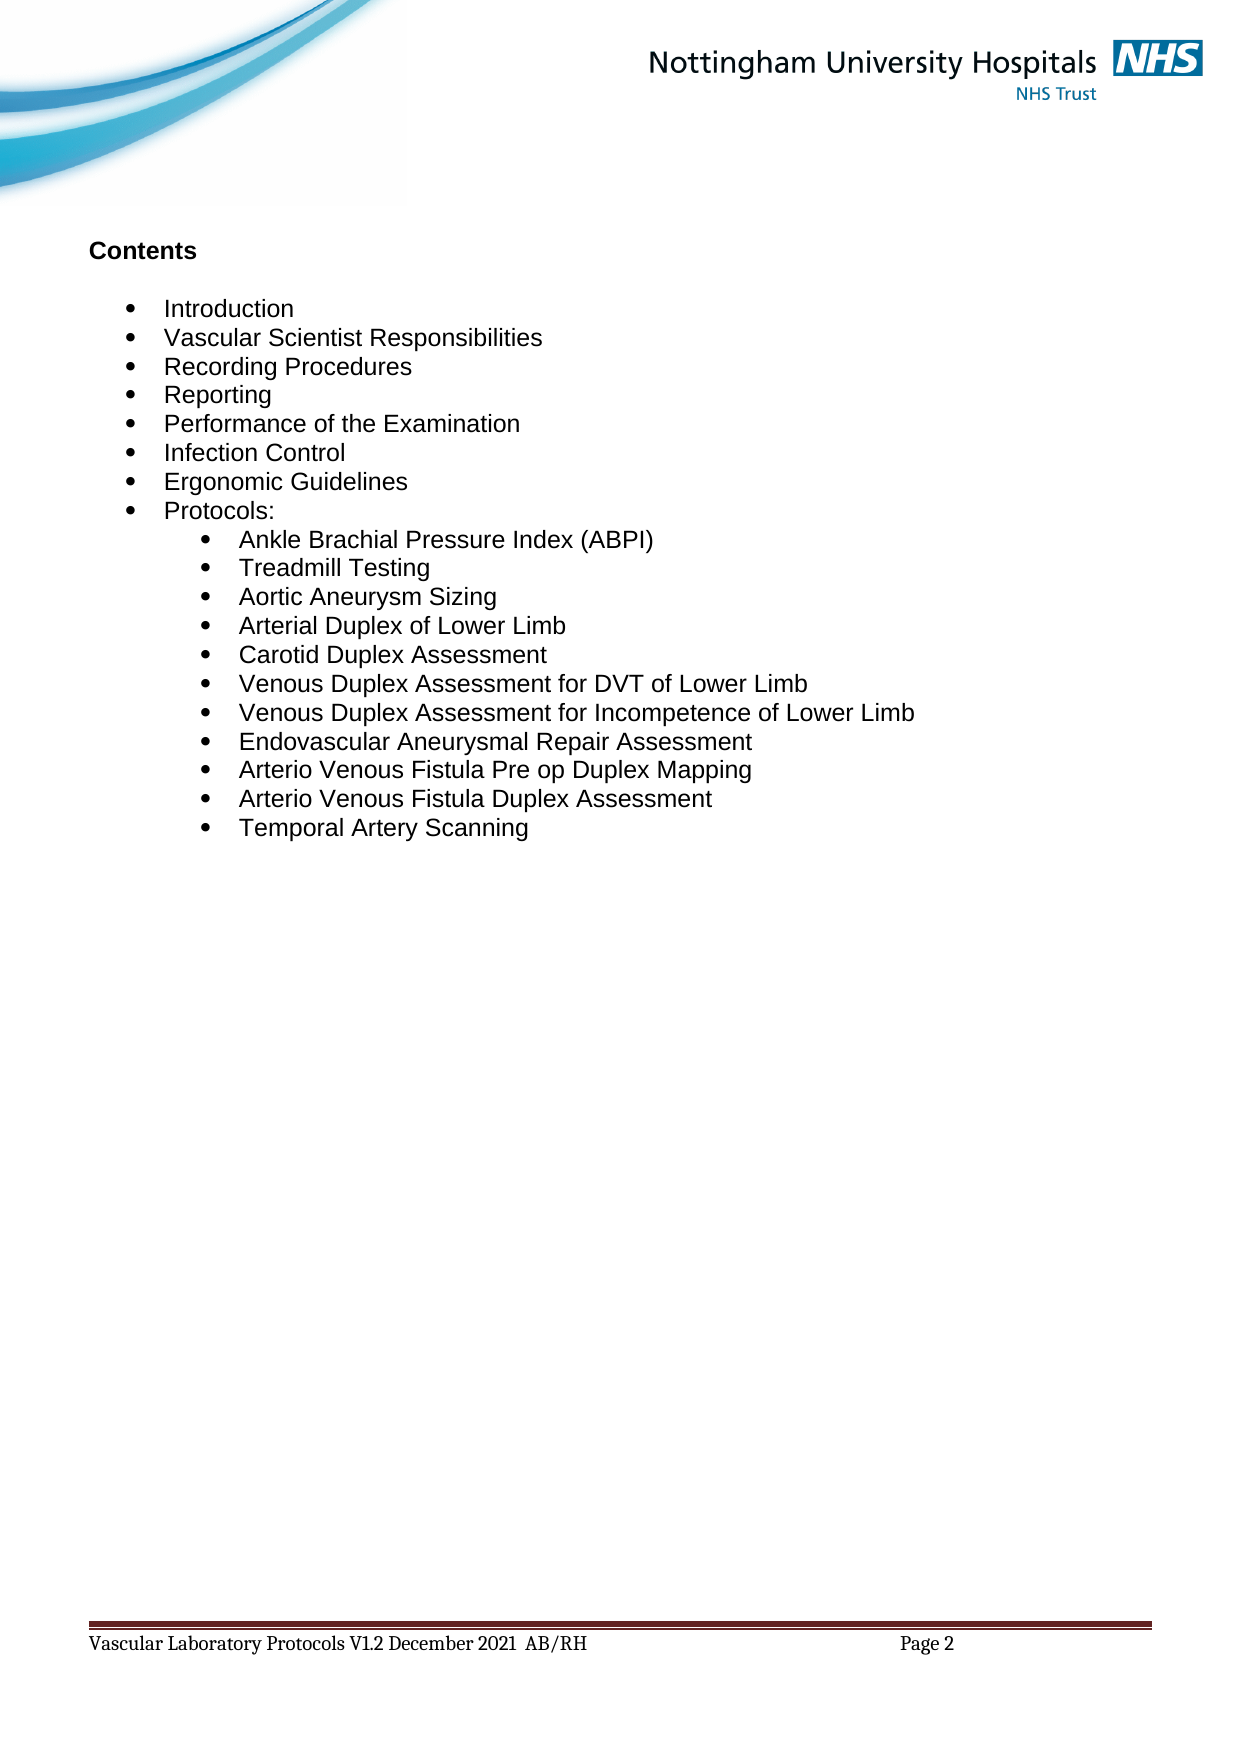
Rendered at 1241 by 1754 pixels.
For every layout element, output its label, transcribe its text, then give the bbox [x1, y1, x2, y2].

picture [645, 30, 1212, 106]
list Arterio Venous Fistula Pre op Duplex Mapping [201, 755, 1152, 784]
list Aortic Aneurysm Sizing [201, 582, 1152, 611]
list Venous Duplex Assessment for Incompetence of Lower Limb [201, 698, 1152, 727]
text Contents [89, 236, 1152, 265]
list Temporal Artery Scanning [201, 813, 1152, 842]
subtitle Vascular Scientist Responsibilities [126, 323, 1152, 351]
list Ankle Brachial Pressure Index (ABPI) [201, 524, 1152, 553]
list Arterial Duplex of Lower Limb [201, 611, 1152, 640]
subtitle Recording Procedures [126, 351, 1152, 380]
list Carotid Duplex Assessment [201, 640, 1152, 669]
list Arterio Venous Fistula Duplex Assessment [201, 784, 1152, 813]
subtitle Protocols: [126, 496, 1152, 524]
list Infection Control [126, 438, 1152, 467]
list Venous Duplex Assessment for DVT of Lower Limb [201, 669, 1152, 698]
list Introduction [126, 294, 1152, 323]
list Endovascular Aneurysmal Repair Assessment [201, 727, 1152, 755]
list Treadmill Testing [201, 553, 1152, 582]
picture [0, 0, 408, 206]
list Performance of the Examination [126, 409, 1152, 438]
subtitle Ergonomic Guidelines [126, 467, 1152, 496]
list Reporting [126, 380, 1152, 409]
